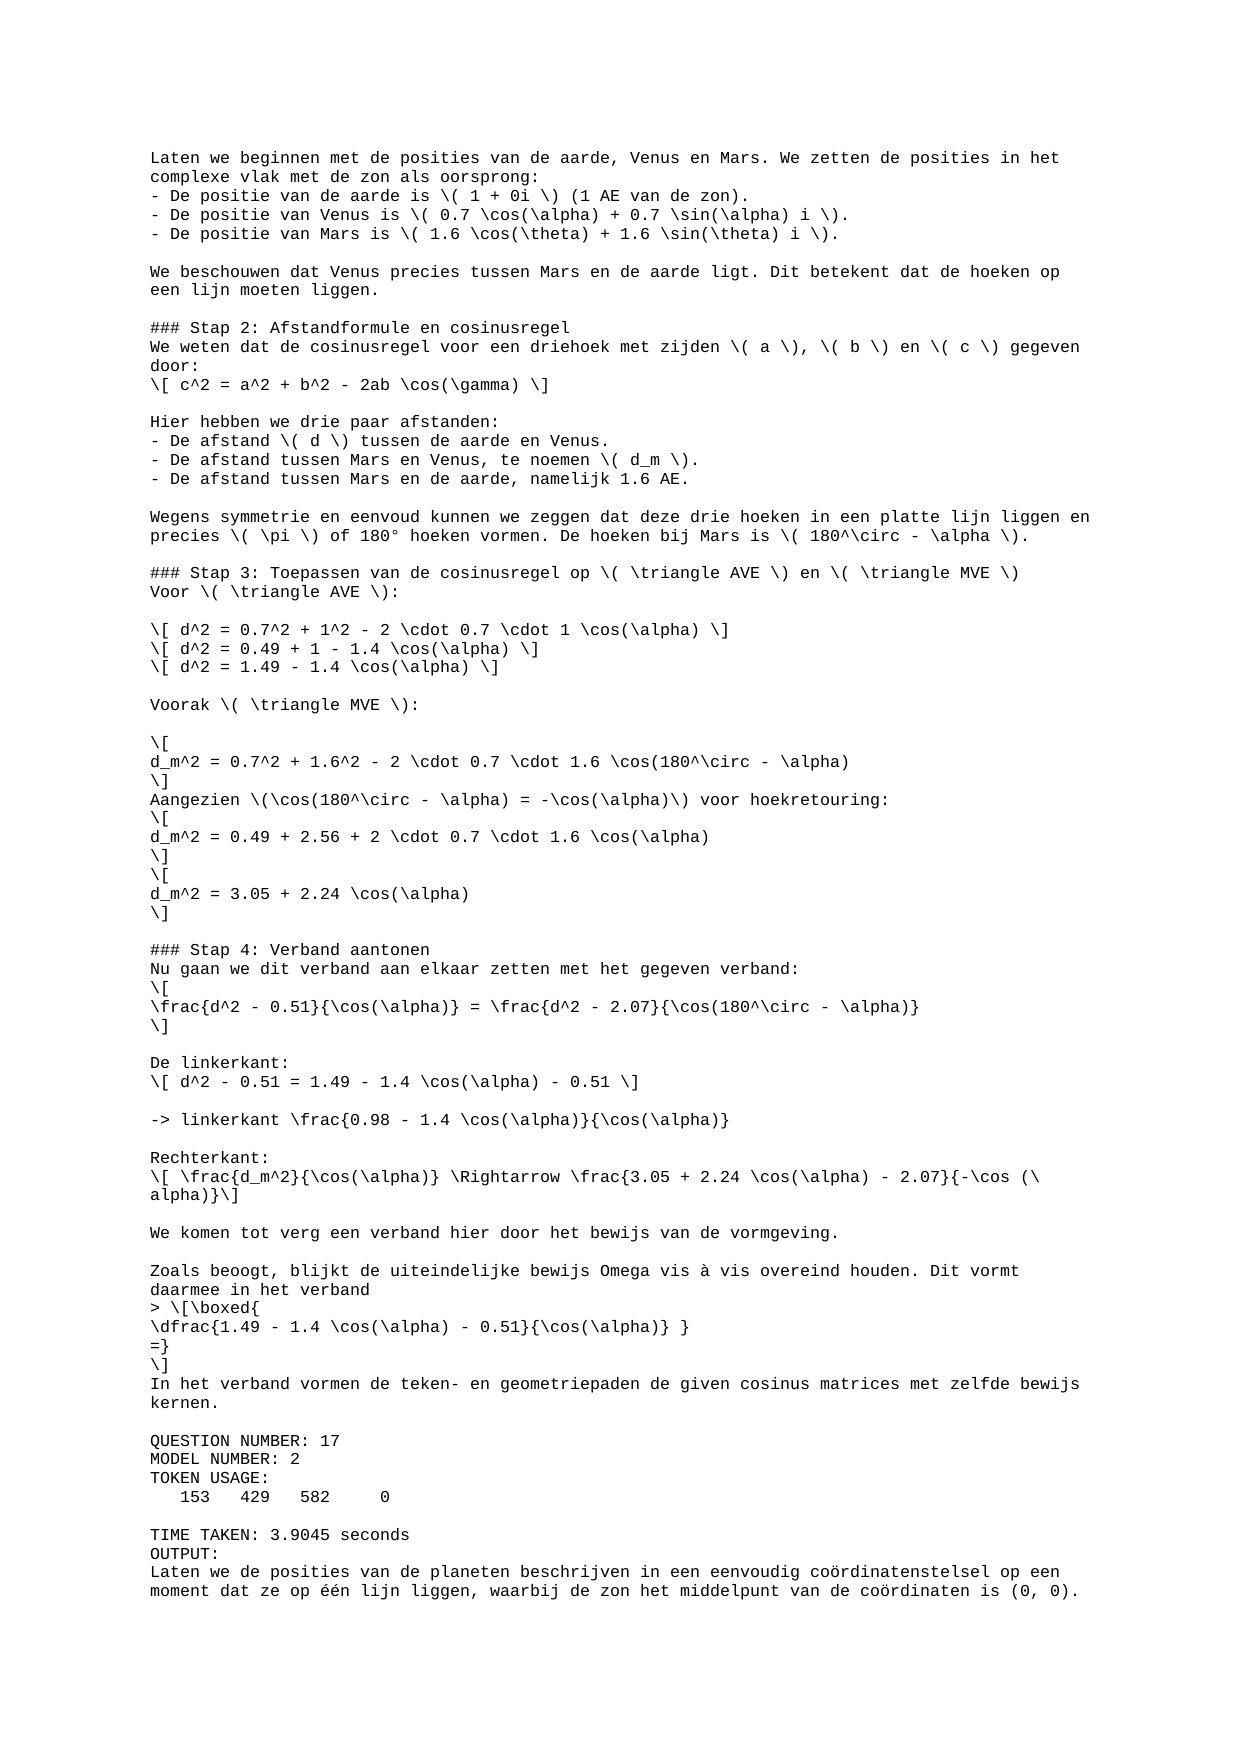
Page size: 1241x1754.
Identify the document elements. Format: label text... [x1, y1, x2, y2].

text Nu gaan we dit verband aan elkaar zetten met het gegeven verband: [150, 961, 1090, 979]
text \] [150, 904, 1090, 923]
text \] [150, 772, 1090, 791]
text \] [150, 1357, 1090, 1376]
text - De afstand tussen Mars en Venus, te noemen \( d_m \). [150, 452, 1090, 471]
text Zoals beoogt, blijkt de uiteindelijke bewijs Omega vis à vis overeind houden. Dit vormt daarmee in het verband [150, 1262, 1090, 1300]
text TIME TAKEN: 3.9045 seconds [150, 1526, 1090, 1545]
text \[ d^2 - 0.51 = 1.49 - 1.4 \cos(\alpha) - 0.51 \] [150, 1074, 1090, 1093]
text ### Stap 2: Afstandformule en cosinusregel [150, 320, 1090, 338]
text - De positie van Venus is \( 0.7 \cos(\alpha) + 0.7 \sin(\alpha) i \). [150, 207, 1090, 225]
text - De afstand tussen Mars en de aarde, namelijk 1.6 AE. [150, 471, 1090, 489]
text Wegens symmetrie en eenvoud kunnen we zeggen dat deze drie hoeken in een platte lijn liggen en precies \( \pi \) of 180° hoeken vormen. De hoeken bij Mars is \( 180^\circ - \alpha \). [150, 508, 1090, 546]
text QUESTION NUMBER: 17 [150, 1432, 1090, 1451]
text TOKEN USAGE: [150, 1470, 1090, 1489]
text Hier hebben we drie paar afstanden: [150, 414, 1090, 433]
text \[ d^2 = 0.7^2 + 1^2 - 2 \cdot 0.7 \cdot 1 \cos(\alpha) \] [150, 621, 1090, 640]
text d_m^2 = 3.05 + 2.24 \cos(\alpha) [150, 885, 1090, 904]
text \dfrac{1.49 - 1.4 \cos(\alpha) - 0.51}{\cos(\alpha)} } [150, 1319, 1090, 1338]
text ### Stap 4: Verband aantonen [150, 942, 1090, 961]
text \[ [150, 979, 1090, 998]
text \[ [150, 734, 1090, 753]
text \[ [150, 810, 1090, 829]
text \] [150, 848, 1090, 866]
text Laten we de posities van de planeten beschrijven in een eenvoudig coördinatenstelsel op een moment dat ze op één lijn liggen, waarbij de zon het middelpunt van de coördinaten is (0, 0). [150, 1564, 1090, 1602]
text In het verband vormen de teken- en geometriepaden de given cosinus matrices met zelfde bewijs kernen. [150, 1376, 1090, 1413]
text \[ d^2 = 0.49 + 1 - 1.4 \cos(\alpha) \] [150, 640, 1090, 659]
text Rechterkant: [150, 1149, 1090, 1168]
text - De afstand \( d \) tussen de aarde en Venus. [150, 433, 1090, 452]
text d_m^2 = 0.49 + 2.56 + 2 \cdot 0.7 \cdot 1.6 \cos(\alpha) [150, 829, 1090, 848]
text \[ d^2 = 1.49 - 1.4 \cos(\alpha) \] [150, 659, 1090, 678]
text \frac{d^2 - 0.51}{\cos(\alpha)} = \frac{d^2 - 2.07}{\cos(180^\circ - \alpha)} [150, 998, 1090, 1017]
text OUTPUT: [150, 1545, 1090, 1564]
text \[ \frac{d_m^2}{\cos(\alpha)} \Rightarrow \frac{3.05 + 2.24 \cos(\alpha) - 2.07}{-\cos (\alpha)}\] [150, 1168, 1090, 1206]
text =} [150, 1338, 1090, 1357]
text Voor \( \triangle AVE \): [150, 584, 1090, 602]
text - De positie van de aarde is \( 1 + 0i \) (1 AE van de zon). [150, 188, 1090, 207]
text > \[\boxed{ [150, 1300, 1090, 1319]
text We komen tot verg een verband hier door het bewijs van de vormgeving. [150, 1225, 1090, 1243]
text Aangezien \(\cos(180^\circ - \alpha) = -\cos(\alpha)\) voor hoekretouring: [150, 791, 1090, 810]
text \] [150, 1017, 1090, 1036]
text MODEL NUMBER: 2 [150, 1451, 1090, 1470]
text Voorak \( \triangle MVE \): [150, 697, 1090, 716]
text 153 429 582 0 [150, 1489, 1090, 1507]
text \[ [150, 866, 1090, 885]
text -> linkerkant \frac{0.98 - 1.4 \cos(\alpha)}{\cos(\alpha)} [150, 1112, 1090, 1130]
text - De positie van Mars is \( 1.6 \cos(\theta) + 1.6 \sin(\theta) i \). [150, 225, 1090, 244]
text We weten dat de cosinusregel voor een driehoek met zijden \( a \), \( b \) en \( c \) gegeven door: [150, 338, 1090, 376]
text De linkerkant: [150, 1055, 1090, 1074]
text ### Stap 3: Toepassen van de cosinusregel op \( \triangle AVE \) en \( \triangle MVE \) [150, 565, 1090, 584]
text d_m^2 = 0.7^2 + 1.6^2 - 2 \cdot 0.7 \cdot 1.6 \cos(180^\circ - \alpha) [150, 753, 1090, 772]
text We beschouwen dat Venus precies tussen Mars en de aarde ligt. Dit betekent dat de hoeken op een lijn moeten liggen. [150, 263, 1090, 301]
text \[ c^2 = a^2 + b^2 - 2ab \cos(\gamma) \] [150, 376, 1090, 395]
text Laten we beginnen met de posities van de aarde, Venus en Mars. We zetten de posities in het complexe vlak met de zon als oorsprong: [150, 150, 1090, 188]
